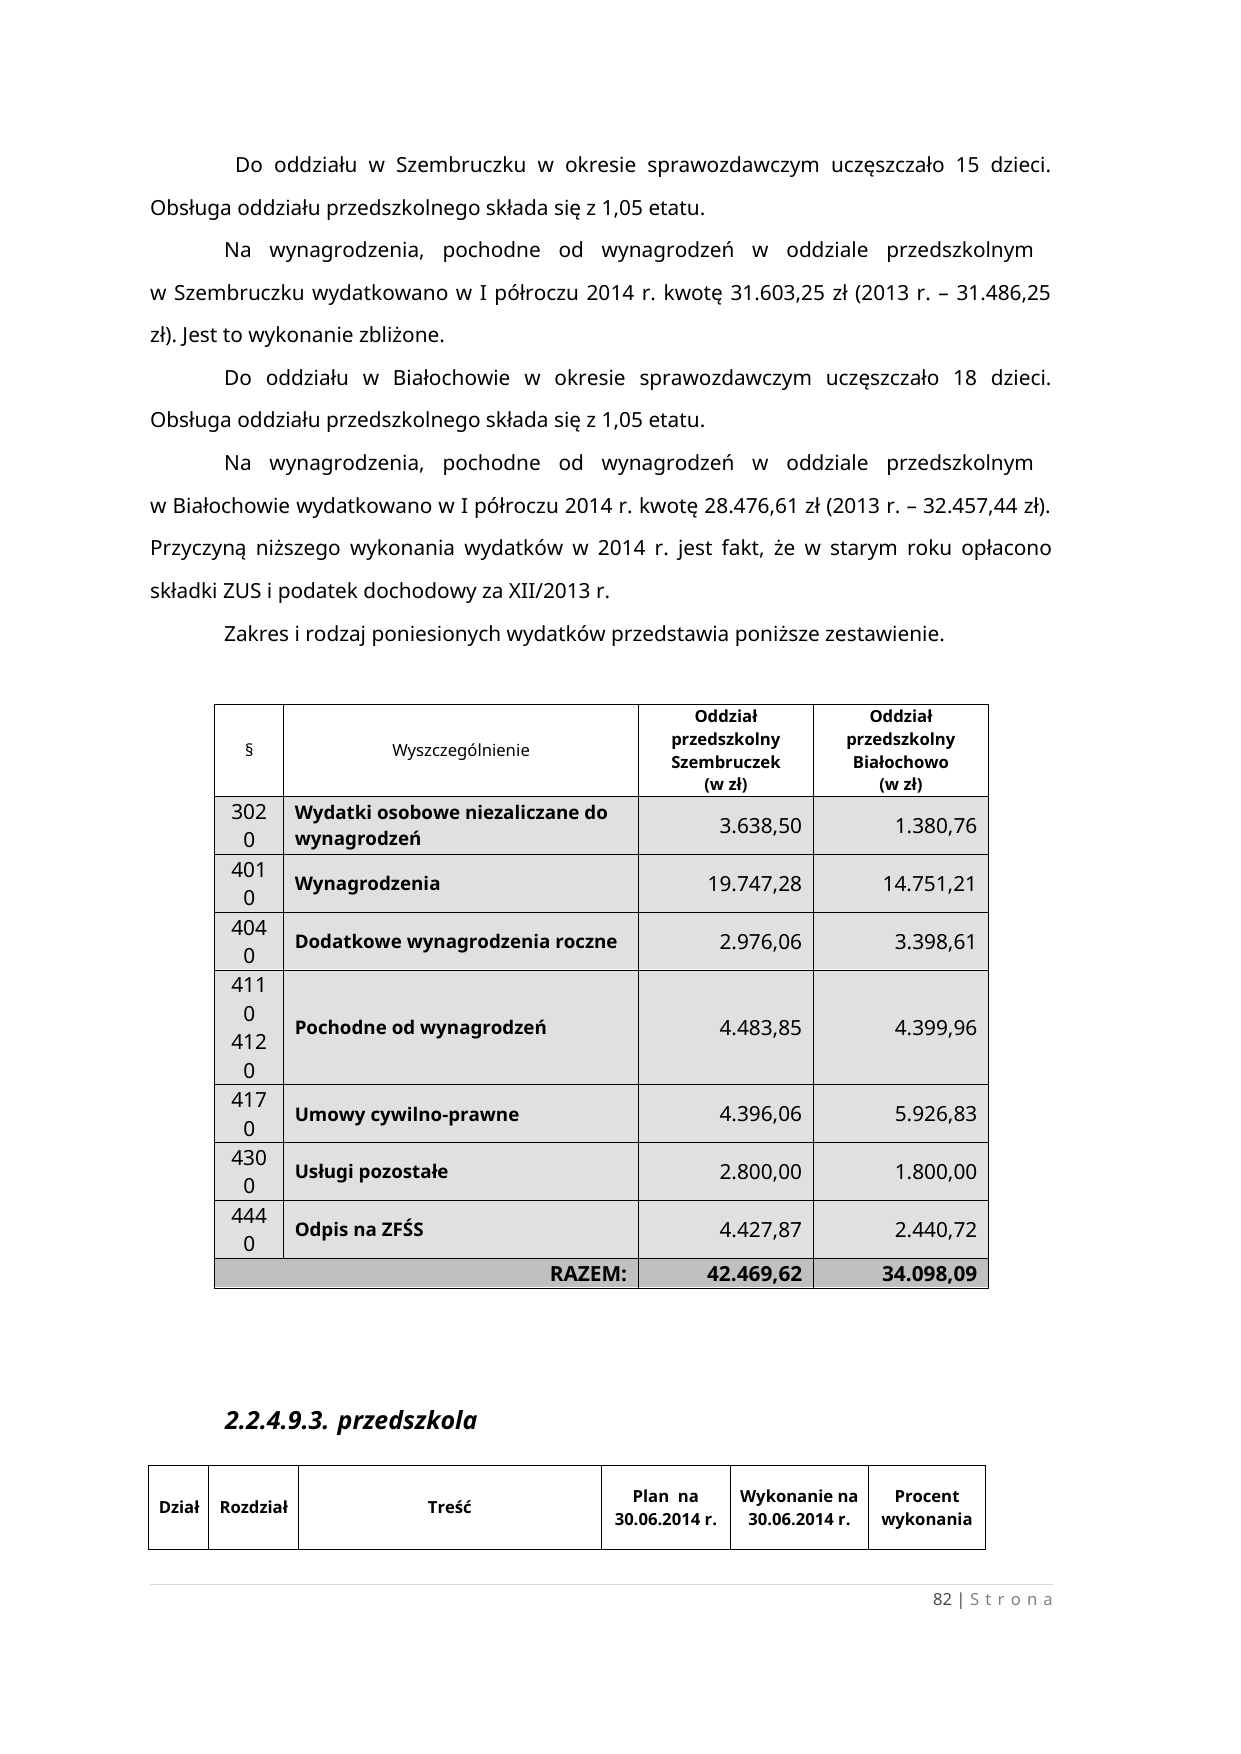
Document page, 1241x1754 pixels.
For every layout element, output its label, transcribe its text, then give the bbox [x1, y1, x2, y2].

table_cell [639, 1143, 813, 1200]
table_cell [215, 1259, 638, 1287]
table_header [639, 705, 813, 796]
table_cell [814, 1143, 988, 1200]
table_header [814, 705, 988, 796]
text Zakres i rodzaj poniesionych wydatków przedstawia poniższe zestawienie. [150, 619, 1053, 647]
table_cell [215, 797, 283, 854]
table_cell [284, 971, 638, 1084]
list przedszkola [225, 1402, 1053, 1436]
text Na wynagrodzenia, pochodne od wynagrodzeń w oddziale przedszkolnym w Szembruczku wydatkowano w I półroczu 2014 r. kwotę 31.603,25 zł (2013 r. – 31.486,25 zł). Jest to wykonanie zbliżone. [150, 235, 1053, 349]
text Do oddziału w Szembruczku w okresie sprawozdawczym uczęszczało 15 dzieci. Obsługa oddziału przedszkolnego składa się z 1,05 etatu. [150, 150, 1053, 221]
text Na wynagrodzenia, pochodne od wynagrodzeń w oddziale przedszkolnym w Białochowie wydatkowano w I półroczu 2014 r. kwotę 28.476,61 zł (2013 r. – 32.457,44 zł). Przyczyną niższego wykonania wydatków w 2014 r. jest fakt, że w starym roku opłacono składki ZUS i podatek dochodowy za XII/2013 r. [150, 448, 1053, 604]
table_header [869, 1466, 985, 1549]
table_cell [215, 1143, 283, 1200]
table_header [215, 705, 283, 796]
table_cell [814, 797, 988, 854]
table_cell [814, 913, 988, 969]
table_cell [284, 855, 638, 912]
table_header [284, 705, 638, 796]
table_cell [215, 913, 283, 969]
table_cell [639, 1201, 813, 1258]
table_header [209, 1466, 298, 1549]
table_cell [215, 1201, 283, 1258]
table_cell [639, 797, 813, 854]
text Do oddziału w Białochowie w okresie sprawozdawczym uczęszczało 18 dzieci. Obsługa oddziału przedszkolnego składa się z 1,05 etatu. [150, 363, 1053, 434]
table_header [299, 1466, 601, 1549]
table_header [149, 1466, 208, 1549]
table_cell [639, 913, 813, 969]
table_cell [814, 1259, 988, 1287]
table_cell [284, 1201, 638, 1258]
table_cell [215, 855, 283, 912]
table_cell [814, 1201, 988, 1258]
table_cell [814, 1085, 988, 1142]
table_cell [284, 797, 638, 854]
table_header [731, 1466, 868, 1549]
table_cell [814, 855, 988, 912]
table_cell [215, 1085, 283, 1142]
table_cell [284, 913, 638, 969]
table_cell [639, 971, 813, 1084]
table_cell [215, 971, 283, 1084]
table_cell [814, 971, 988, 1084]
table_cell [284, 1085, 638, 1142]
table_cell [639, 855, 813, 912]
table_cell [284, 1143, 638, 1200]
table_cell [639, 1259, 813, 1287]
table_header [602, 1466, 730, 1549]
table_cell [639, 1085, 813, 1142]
